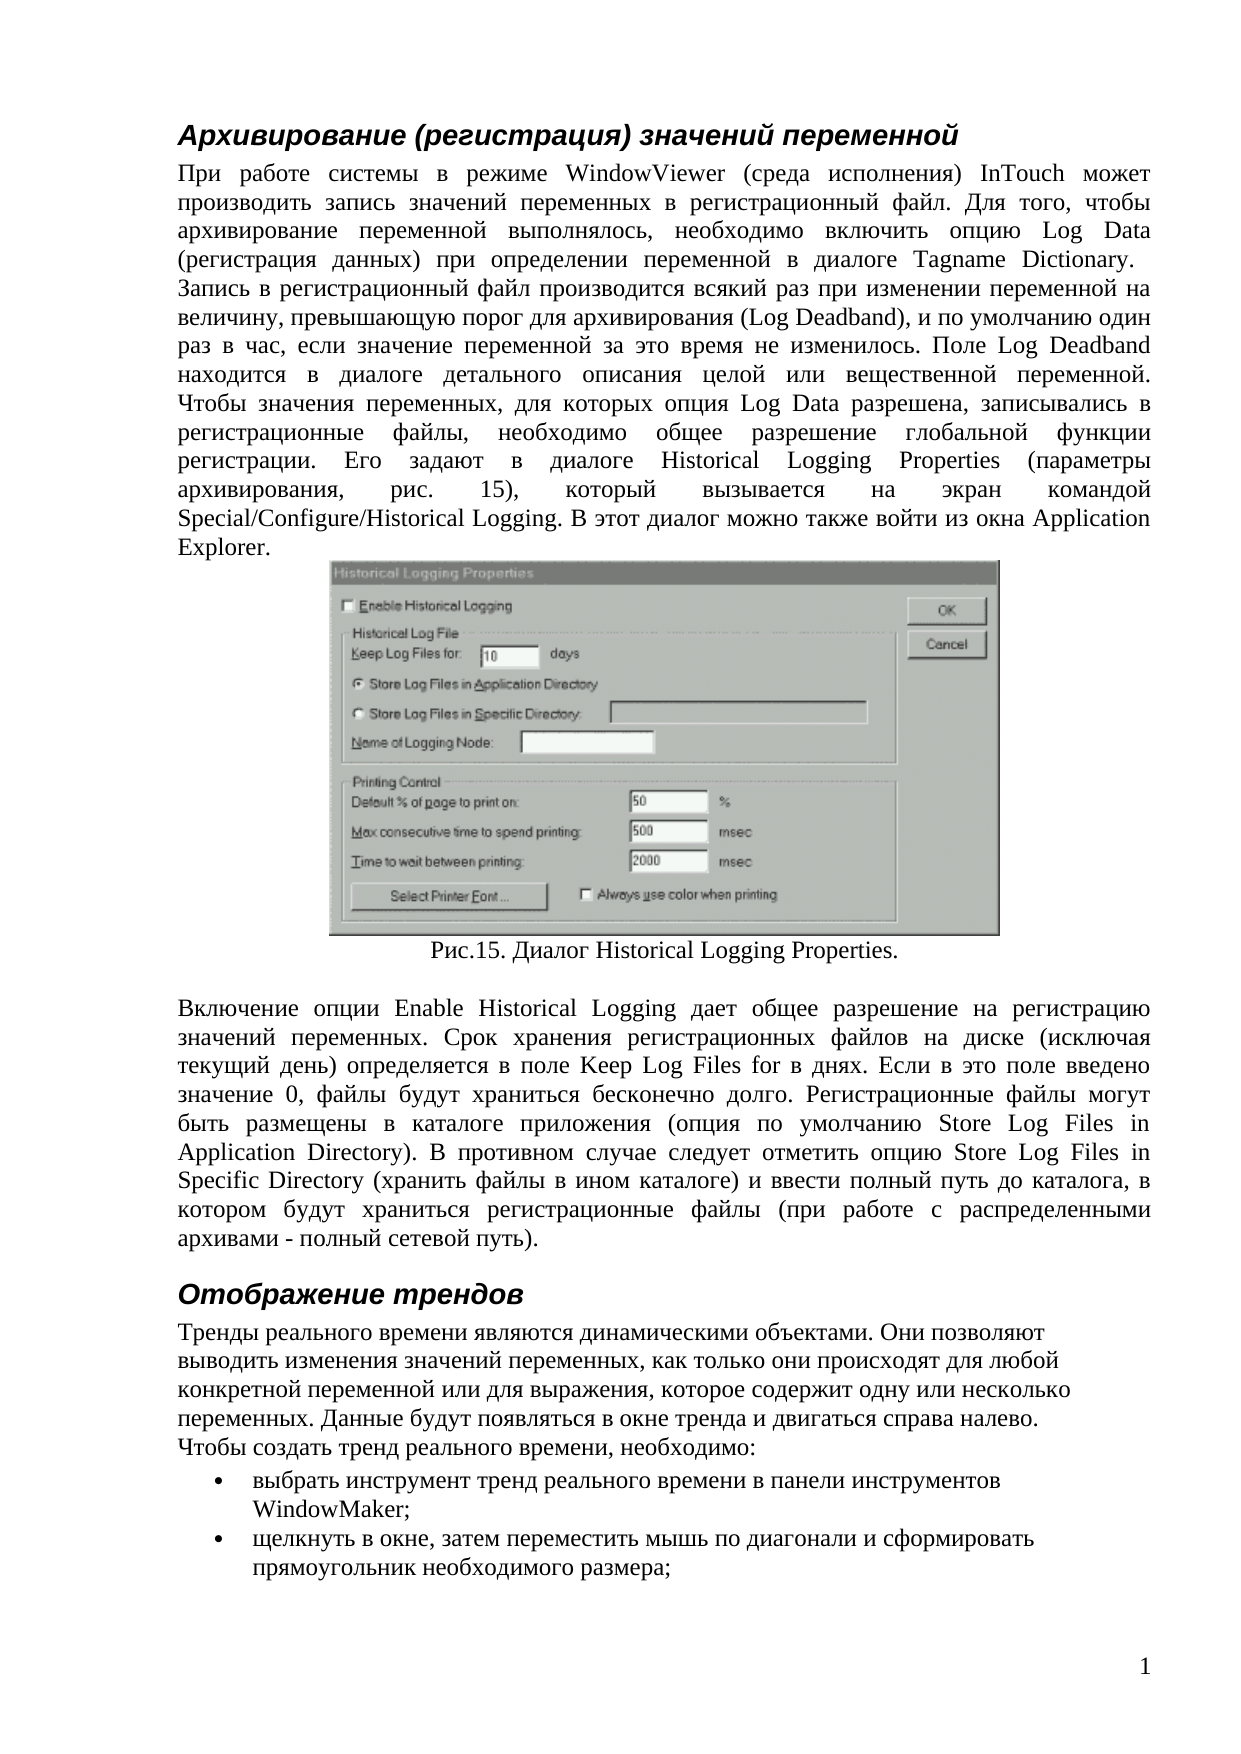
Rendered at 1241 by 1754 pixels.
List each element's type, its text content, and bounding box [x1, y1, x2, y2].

subtitle Архивирование (регистрация) значений переменной [177, 118, 1152, 152]
list щелкнуть в окне, затем переместить мышь по диагонали и сформировать прямоугольник необходимого размера; [215, 1523, 1152, 1580]
picture [329, 560, 1000, 936]
text Тренды реального времени являются динамическими объектами. Они позволяют выводить изменения значений переменных, как только они происходят для любой конкретной переменной или для выражения, которое содержит одну или несколько переменных. Данные будут появляться в окне тренда и двигаться справа налево. Чтобы создать тренд реального времени, необходимо: [177, 1317, 1152, 1460]
subtitle Отображение трендов [177, 1277, 1152, 1310]
text При работе системы в режиме WindowViewer (среда исполнения) InTouch может производить запись значений переменных в регистрационный файл. Для того, чтобы архивирование переменной выполнялось, необходимо включить опцию Log Data (регистрация данных) при определении переменной в диалоге Tagname Dictionary. Запись в регистрационный файл производится всякий раз при изменении переменной на величину, превышающую порог для архивирования (Log Deadband), и по умолчанию один раз в час, если значение переменной за это время не изменилось. Поле Log Deadband находится в диалоге детального описания целой или вещественной переменной. Чтобы значения переменных, для которых опция Log Data разрешена, записывались в регистрационные файлы, необходимо общее разрешение глобальной функции регистрации. Его задают в диалоге Historical Logging Properties (параметры архивирования, рис. 15), который вызывается на экран командой Special/Configure/Historical Logging. В этот диалог можно также войти из окна Application Explorer. [177, 158, 1152, 560]
table_header Рис.15. Диалог Historical Logging Properties. [177, 560, 1152, 964]
list выбрать инструмент тренд реального времени в панели инструментов WindowMaker; [215, 1465, 1152, 1523]
text Включение опции Enable Historical Logging дает общее разрешение на регистрацию значений переменных. Срок хранения регистрационных файлов на диске (исключая текущий день) определяется в поле Keep Log Files for в днях. Если в это поле введено значение 0, файлы будут храниться бесконечно долго. Регистрационные файлы могут быть размещены в каталоге приложения (опция по умолчанию Store Log Files in Application Directory). В противном случае следует отметить опцию Store Log Files in Specific Directory (хранить файлы в ином каталоге) и ввести полный путь до каталога, в котором будут храниться регистрационные файлы (при работе с распределенными архивами - полный сетевой путь). [177, 964, 1152, 1252]
